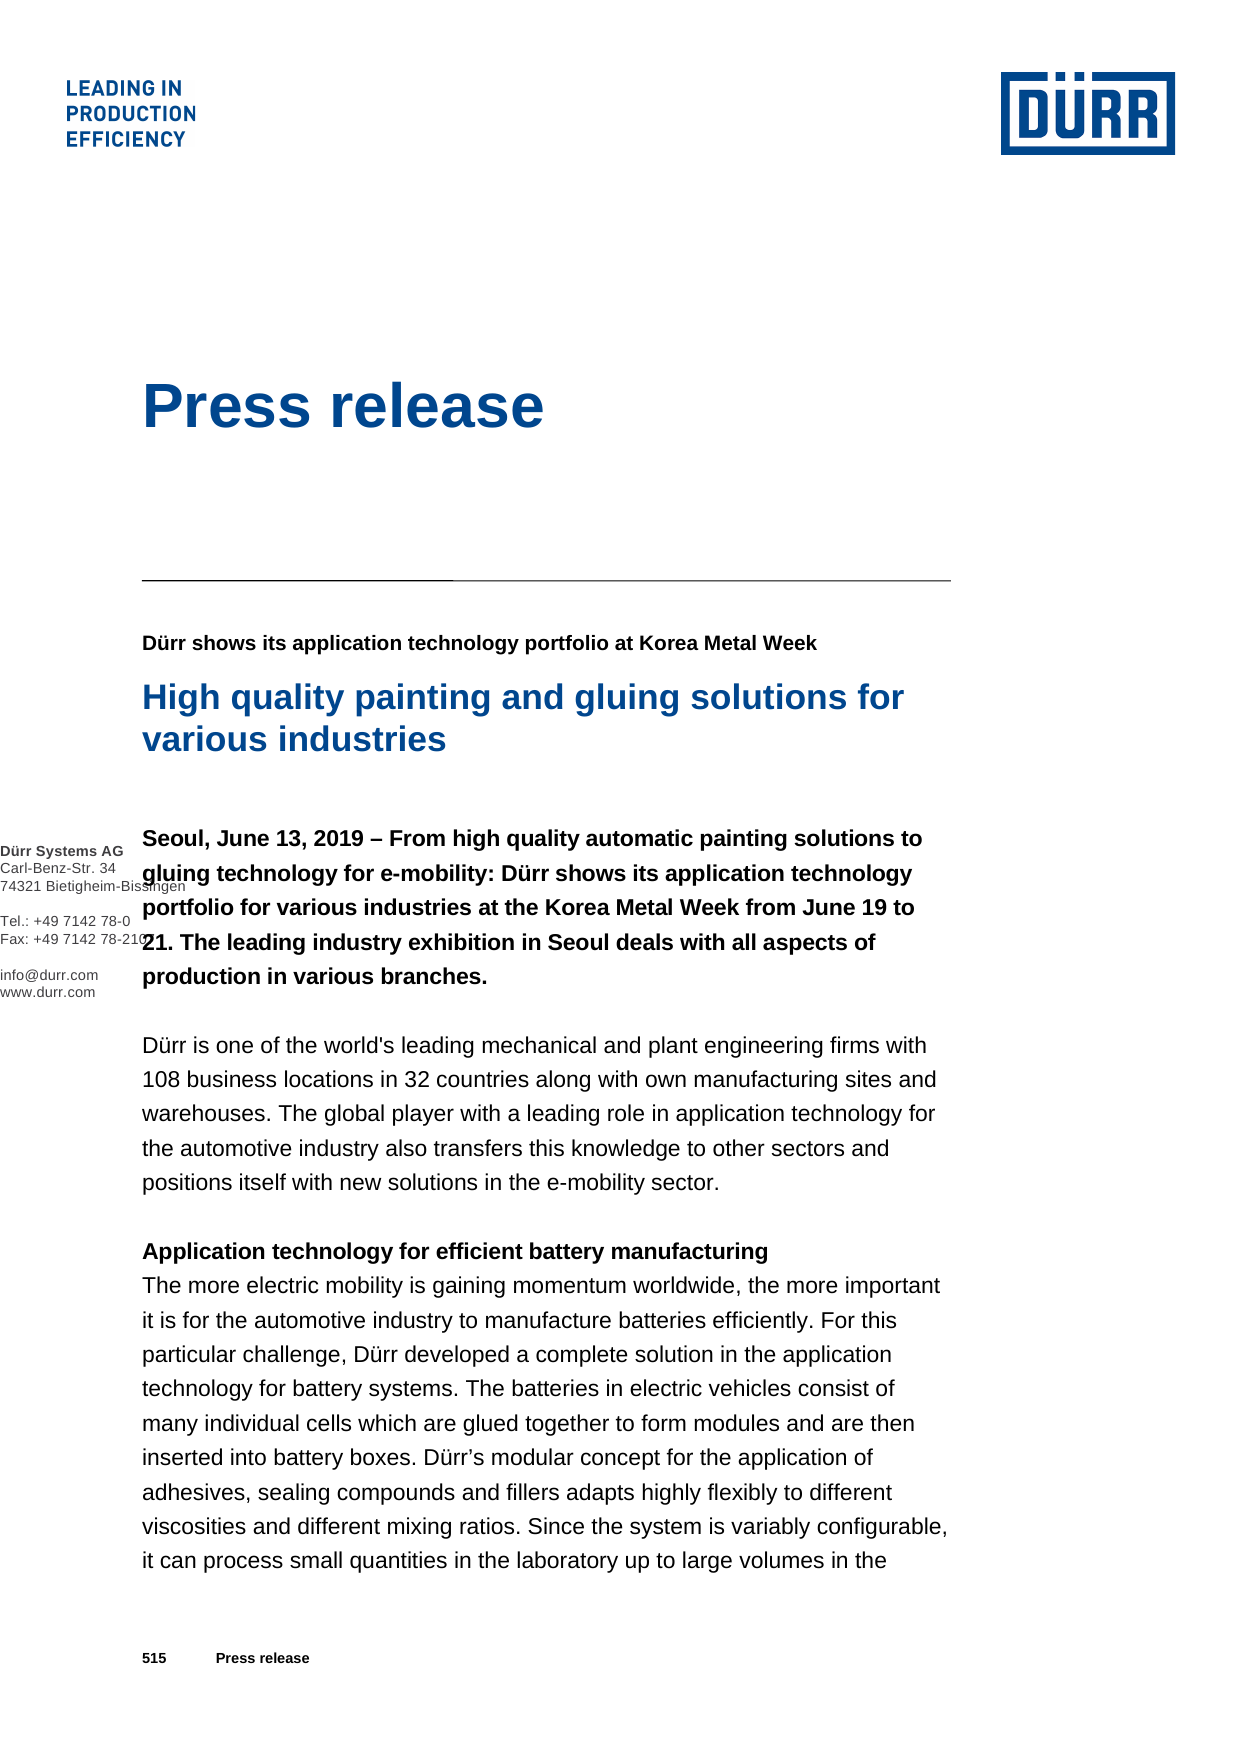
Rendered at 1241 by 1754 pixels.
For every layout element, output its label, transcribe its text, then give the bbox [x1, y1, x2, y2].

text Dürr is one of the world's leading mechanical and plant engineering firms with 108 business locations in 32 countries along with own manufacturing sites and warehouses. The global player with a leading role in application technology for the automotive industry also transfers this knowledge to other sectors and positions itself with new solutions in the e-mobility sector. [142, 1023, 951, 1195]
picture [1001, 72, 1175, 155]
text Press release [142, 366, 951, 441]
text Application technology for efficient battery manufacturing [142, 1230, 951, 1264]
text Seoul, June 13, 2019 – From high quality automatic painting solutions to gluing technology for e-mobility: Dürr shows its application technology portfolio for various industries at the Korea Metal Week from June 19 to 21. The leading industry exhibition in Seoul deals with all aspects of production in various branches. [142, 817, 951, 989]
text High quality painting and gluing solutions for various industries [142, 676, 951, 759]
text Dürr shows its application technology portfolio at Korea Metal Week [142, 628, 951, 655]
picture [67, 80, 196, 147]
